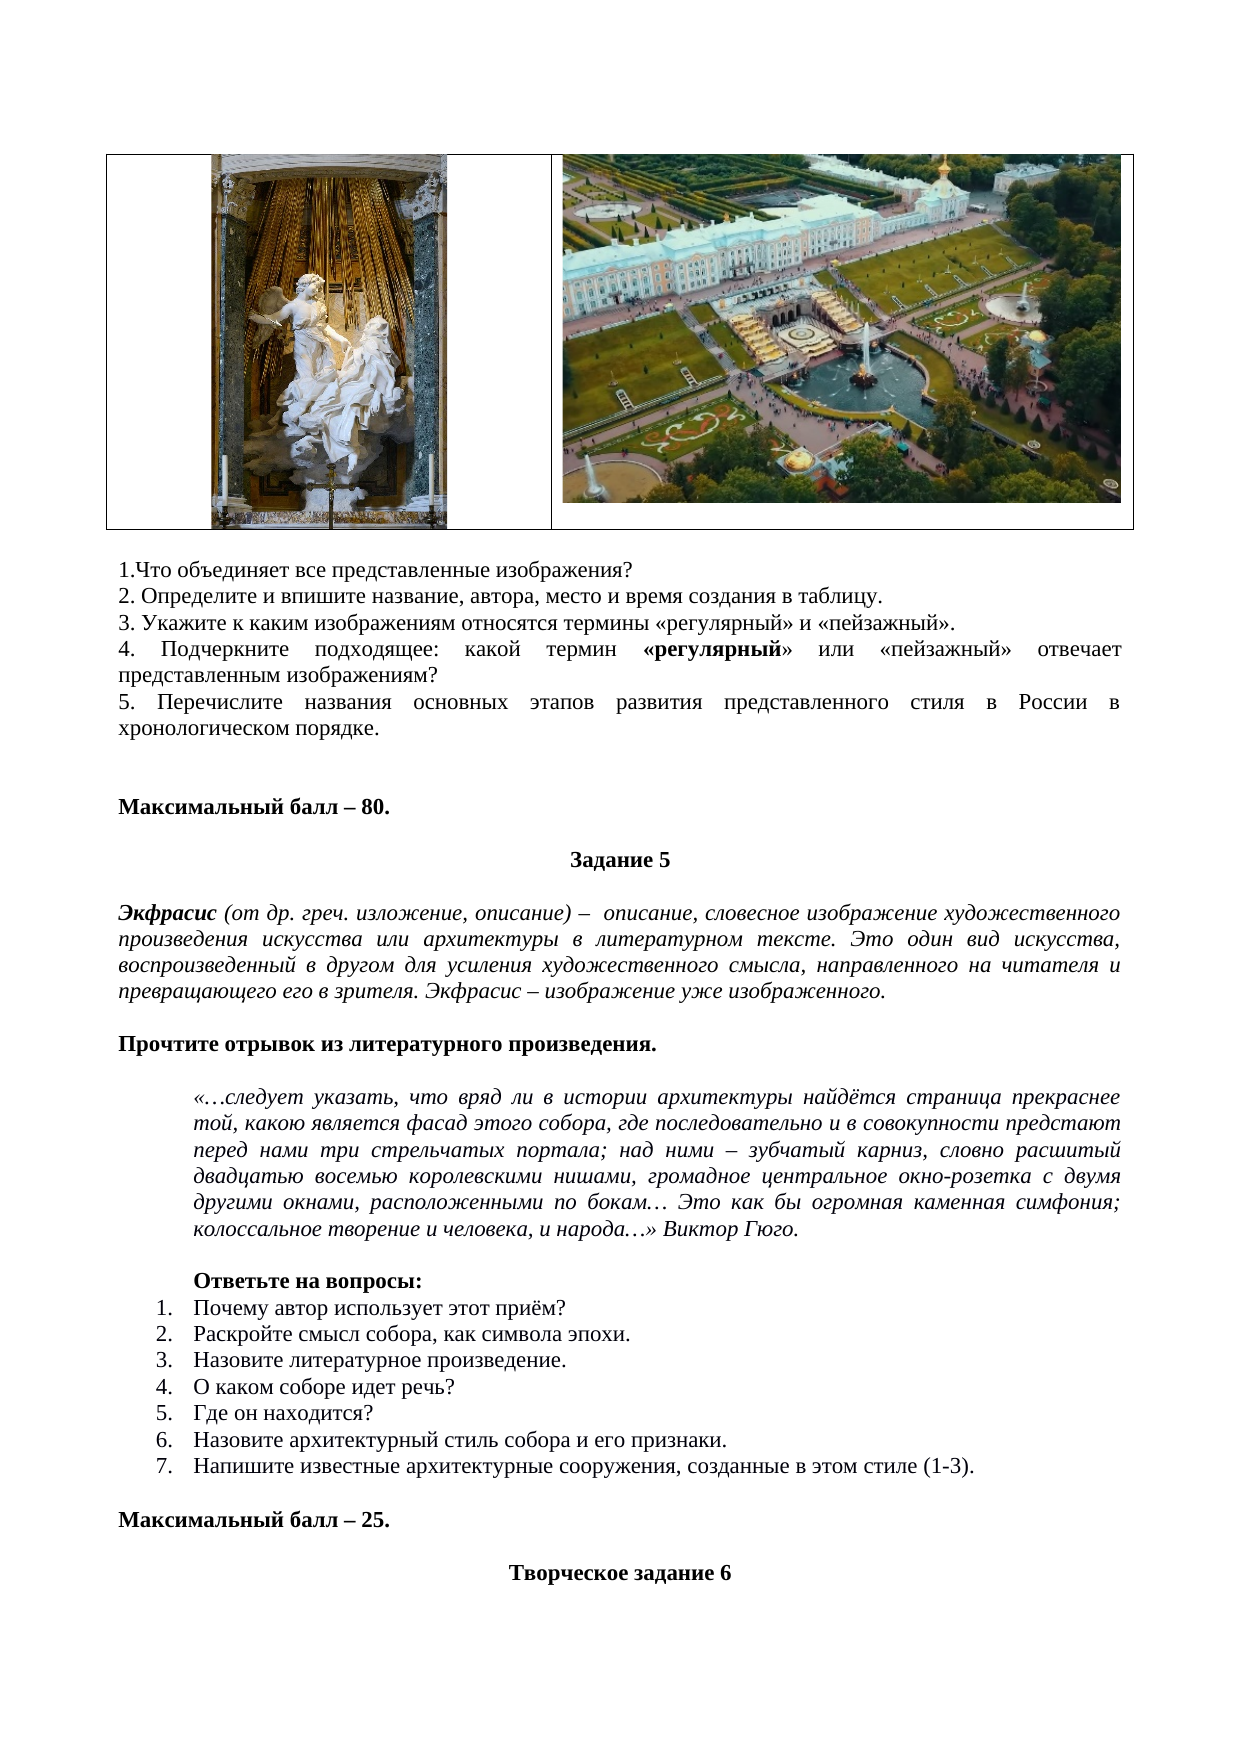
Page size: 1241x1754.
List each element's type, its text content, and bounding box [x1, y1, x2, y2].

text 4. Подчеркните подходящее: какой термин «регулярный» или «пейзажный» отвечает представленным изображениям? [118, 635, 1122, 688]
list О каком соборе идет речь? [156, 1373, 1122, 1399]
text Максимальный балл – 25. [118, 1506, 1122, 1533]
list Напишите известные архитектурные сооружения, созданные в этом стиле (1-3). [156, 1452, 1122, 1478]
text 5. Перечислите названия основных этапов развития представленного стиля в России в хронологическом порядке. [118, 688, 1122, 740]
text 1.Что объединяет все представленные изображения? [118, 556, 1122, 582]
list Почему автор использует этот приём? [156, 1294, 1122, 1320]
picture [211, 154, 448, 529]
table_cell [107, 155, 211, 528]
text Максимальный балл – 80. [118, 793, 1122, 819]
list Назовите архитектурный стиль собора и его признаки. [156, 1426, 1122, 1452]
text «…следует указать, что вряд ли в истории архитектуры найдётся страница прекраснее той, какою является фасад этого собора, где последовательно и в совокупности предстают перед нами три стрельчатых портала; над ними – зубчатый карниз, словно расшитый двадцатью восемью королевскими нишами, громадное центральное окно-розетка с двумя другими окнами, расположенными по бокам… Это как бы огромная каменная симфония; колоссальное творение и человека, и народа…» Виктор Гюго. [193, 1083, 1122, 1241]
text Ответьте на вопросы: [193, 1267, 1122, 1294]
text Экфрасис (от др. греч. изложение, описание) – описание, словесное изображение художественного произведения искусства или архитектуры в литературном тексте. Это один вид искусства, воспроизведенный в другом для усиления художественного смысла, направленного на читателя и превращающего его в зрителя. Экфрасис – изображение уже изображенного. [118, 898, 1122, 1004]
list Раскройте смысл собора, как символа эпохи. [156, 1320, 1122, 1347]
list Где он находится? [156, 1399, 1122, 1426]
text Прочтите отрывок из литературного произведения. [118, 1030, 1122, 1057]
text Творческое задание 6 [118, 1559, 1122, 1585]
text 3. Укажите к каким изображениям относятся термины «регулярный» и «пейзажный». [118, 609, 1122, 635]
table_cell [552, 155, 1133, 528]
table_cell [448, 155, 551, 528]
text 2. Определите и впишите название, автора, место и время создания в таблицу. [118, 582, 1122, 609]
text Задание 5 [118, 846, 1122, 872]
picture [562, 154, 1121, 503]
list Назовите литературное произведение. [156, 1347, 1122, 1373]
